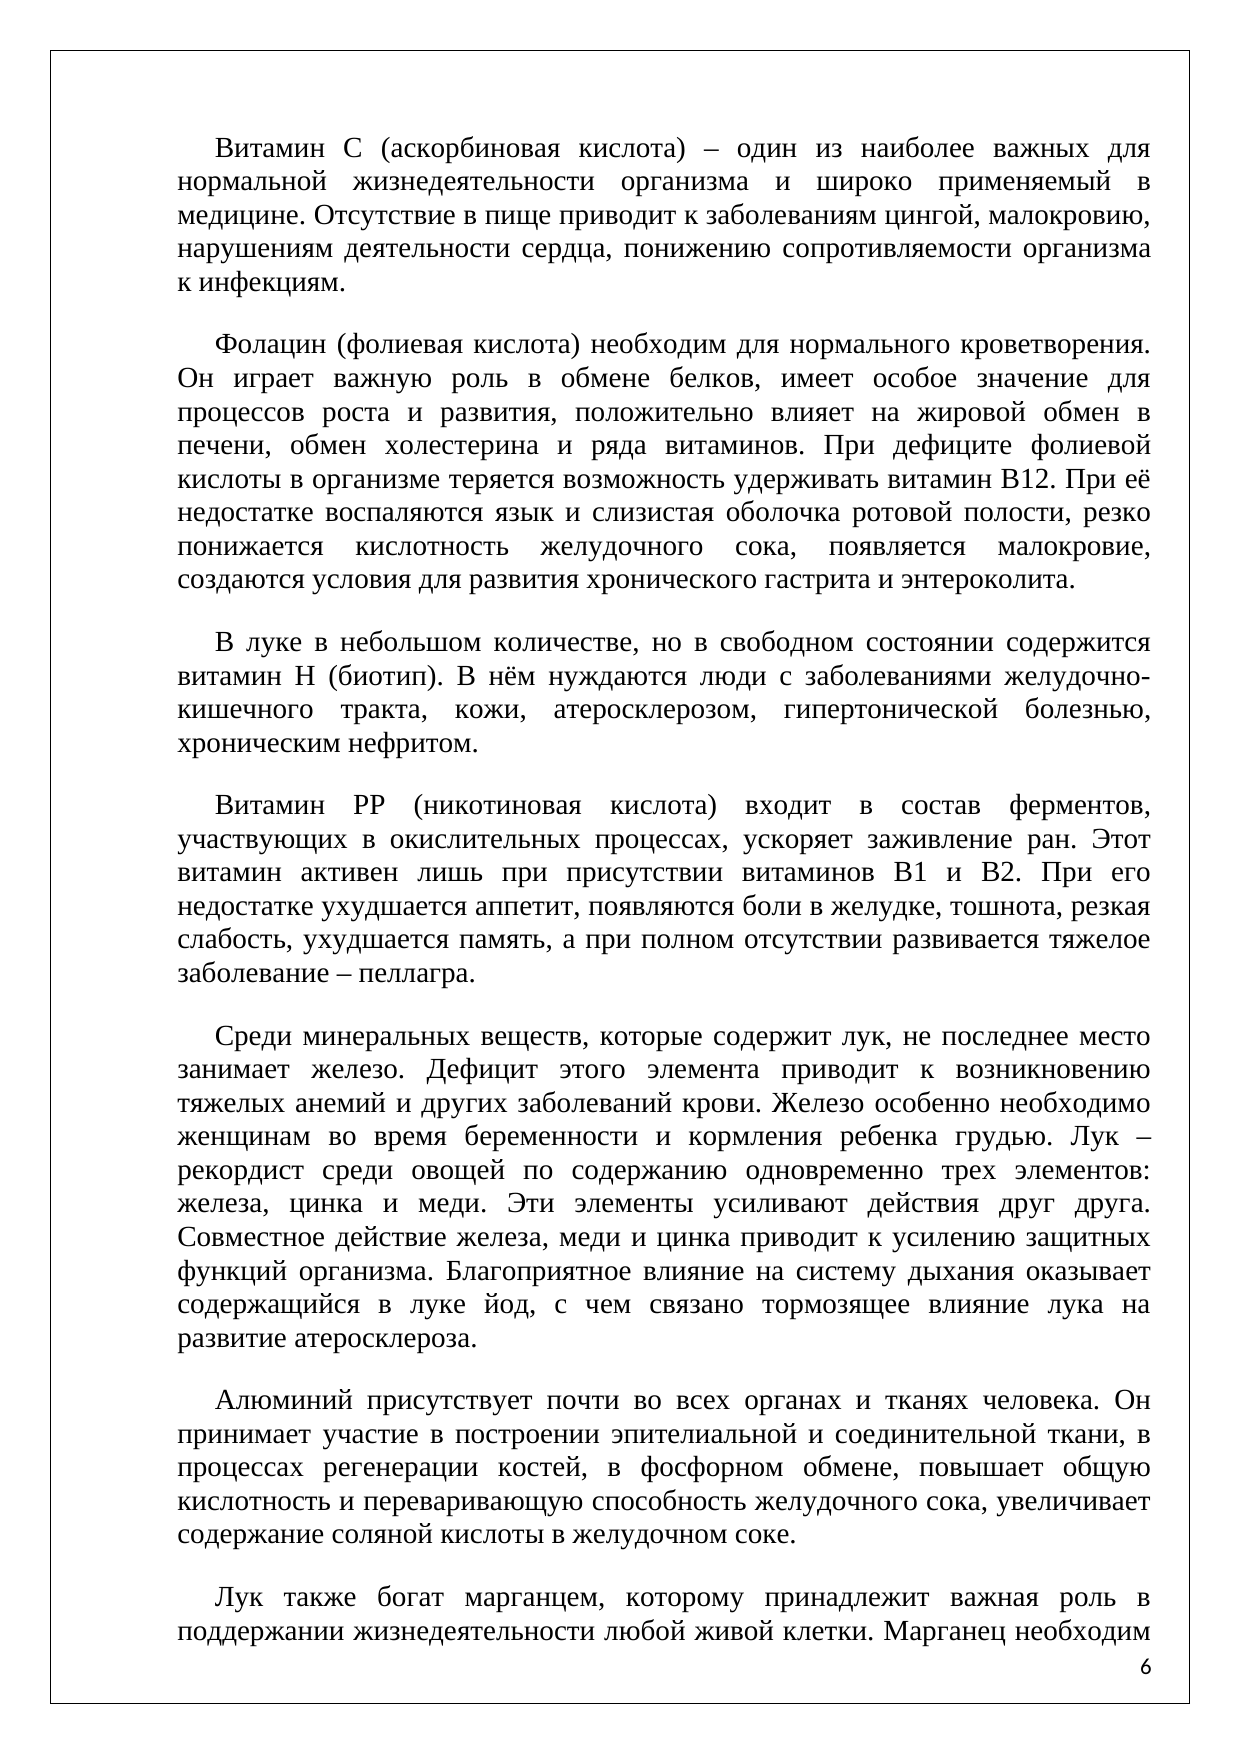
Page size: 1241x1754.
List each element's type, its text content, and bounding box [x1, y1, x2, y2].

text Витамин С (аскорбиновая кислота) – один из наиболее важных для нормальной жизнедеятельности организма и широко применяемый в медицине. Отсутствие в пище приводит к заболеваниям цингой, малокровию, нарушениям деятельности сердца, понижению сопротивляемости организма к инфекциям. [177, 226, 1152, 394]
text Фолацин (фолиевая кислота) необходим для нормального кроветворения. Он играет важную роль в обмене белков, имеет особое значение для процессов роста и развития, положительно влияет на жировой обмен в печени, обмен холестерина и ряда витаминов. При дефиците фолиевой кислоты в организме теряется возможность удерживать витамин В12. При её недостатке воспаляются язык и слизистая оболочка ротовой полости, резко понижается кислотность желудочного сока, появляется малокровие, создаются условия для развития хронического гастрита и энтероколита. [177, 423, 1152, 691]
text Витамин РР (никотиновая кислота) входит в состав ферментов, участвующих в окислительных процессах, ускоряет заживление ран. Этот витамин активен лишь при присутствии витаминов В1 и В2. При его недостатке ухудшается аппетит, появляются боли в желудке, тошнота, резкая слабость, ухудшается память, а при полном отсутствии развивается тяжелое заболевание – пеллагра. [177, 884, 1152, 1085]
text Среди минеральных веществ, которые содержит лук, не последнее место занимает железо. Дефицит этого элемента приводит к возникновению тяжелых анемий и других заболеваний крови. Железо особенно необходимо женщинам во время беременности и кормления ребенка грудью. Лук – рекордист среди овощей по содержанию одновременно трех элементов: железа, цинка и меди. Эти элементы усиливают действия друг друга. Совместное действие железа, меди и цинка приводит к усилению защитных функций организма. Благоприятное влияние на систему дыхания оказывает содержащийся в луке йод, с чем связано тормозящее влияние лука на развитие атеросклероза. [177, 1114, 1152, 1449]
text Алюминий присутствует почти во всех органах и тканях человека. Он принимает участие в построении эпителиальной и соединительной ткани, в процессах регенерации костей, в фосфорном обмене, повышает общую кислотность и переваривающую способность желудочного сока, увеличивает содержание соляной кислоты в желудочном соке. [177, 1479, 1152, 1646]
text В луке в небольшом количестве, но в свободном состоянии содержится витамин Н (биотип). В нём нуждаются люди с заболеваниями желудочно-кишечного тракта, кожи, атеросклерозом, гипертонической болезнью, хроническим нефритом. [177, 720, 1152, 854]
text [177, 130, 1152, 197]
